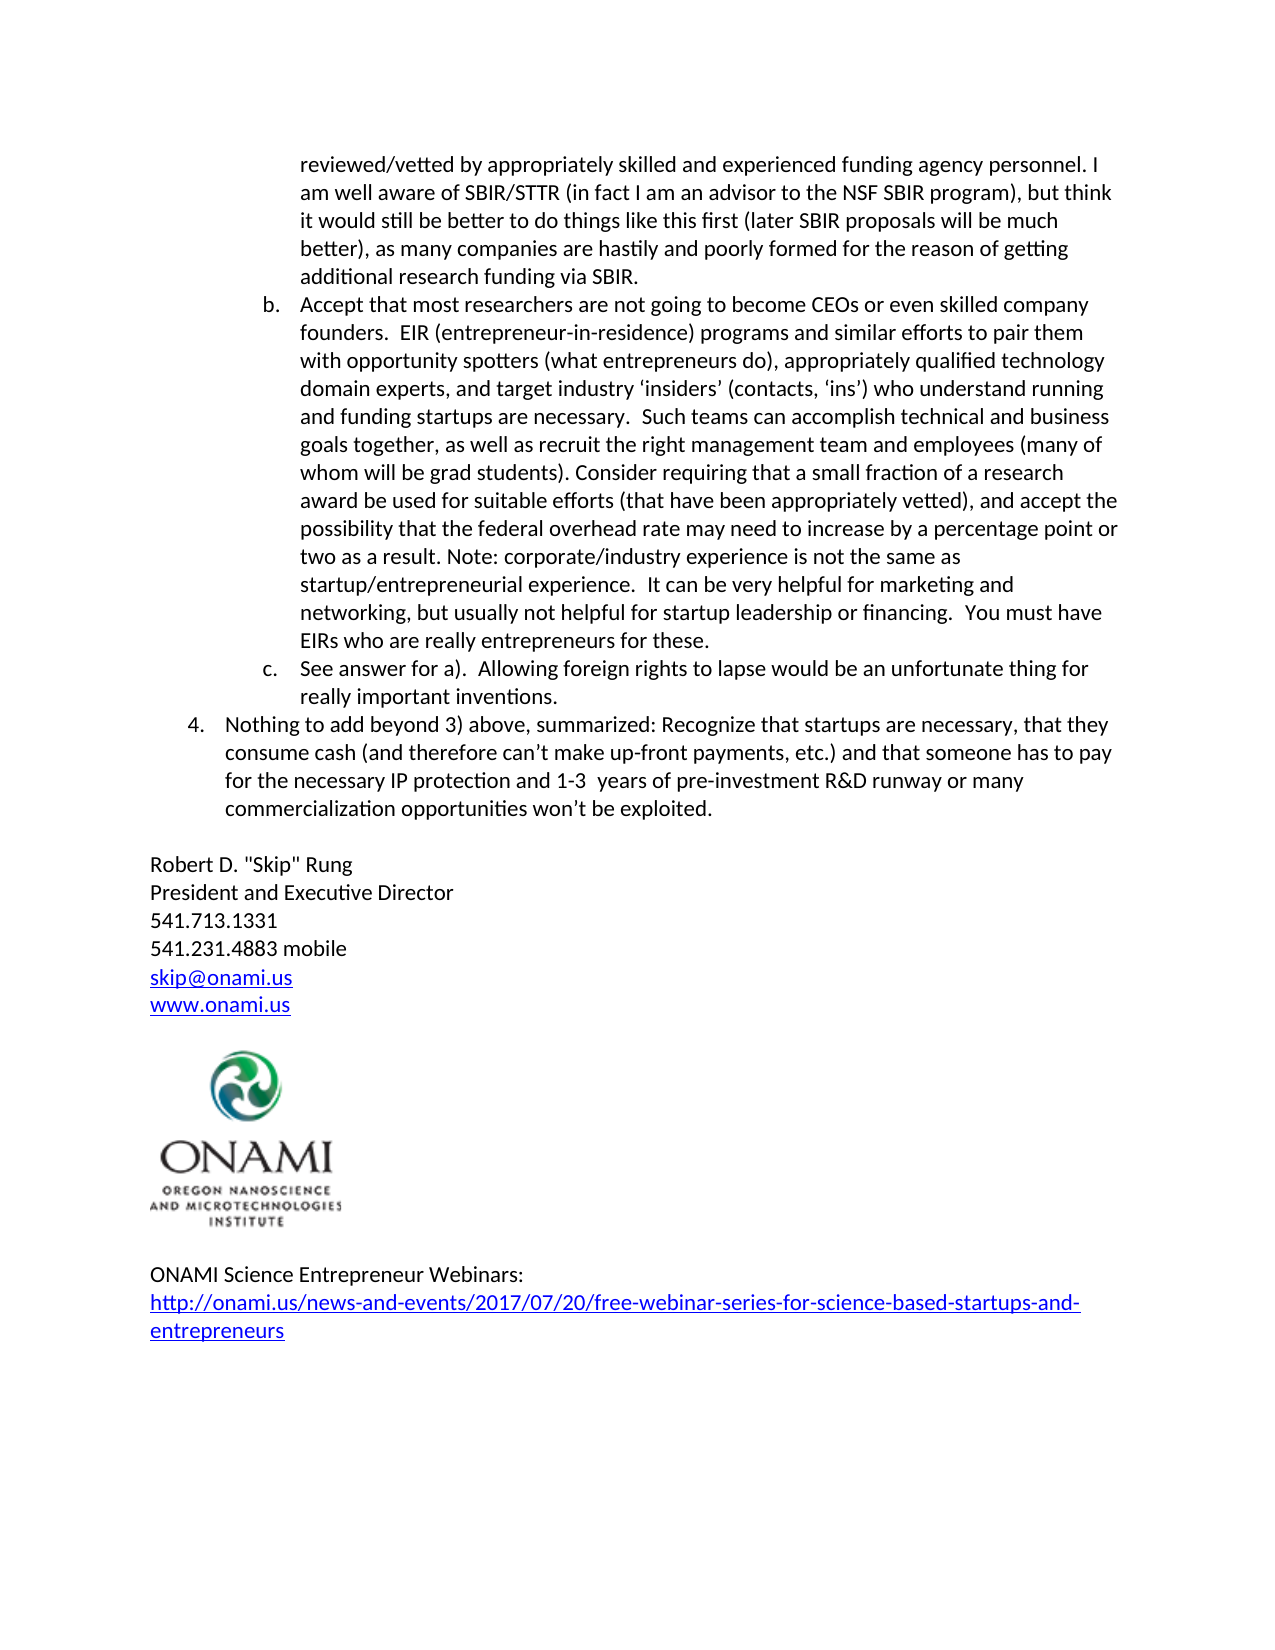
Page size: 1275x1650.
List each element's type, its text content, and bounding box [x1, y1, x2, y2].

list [262, 150, 1125, 290]
text skip@onami.us [150, 963, 1125, 991]
picture [150, 1046, 342, 1232]
text 541.231.4883 mobile [150, 934, 1125, 963]
text ONAMI Science Entrepreneur Webinars: [150, 1260, 1125, 1288]
list Nothing to add beyond 3) above, summarized: Recognize that startups are necessary, that they consume cash (and therefore can’t make up-front payments, etc.) and that someone has to pay for the necessary IP protection and 1-3 years of pre-investment R&D runway or many commercialization opportunities won’t be exploited. [187, 710, 1125, 822]
text http://onami.us/news-and-events/2017/07/20/free-webinar-series-for-science-based-startups-and-entrepreneurs [150, 1288, 1125, 1344]
text www.onami.us [150, 991, 1125, 1019]
text President and Executive Director [150, 878, 1125, 907]
text 541.713.1331 [150, 907, 1125, 934]
list Accept that most researchers are not going to become CEOs or even skilled company founders. EIR (entrepreneur-in-residence) programs and similar efforts to pair them with opportunity spotters (what entrepreneurs do), appropriately qualified technology domain experts, and target industry ‘insiders’ (contacts, ‘ins’) who understand running and funding startups are necessary. Such teams can accomplish technical and business goals together, as well as recruit the right management team and employees (many of whom will be grad students). Consider requiring that a small fraction of a research award be used for suitable efforts (that have been appropriately vetted), and accept the possibility that the federal overhead rate may need to increase by a percentage point or two as a result. Note: corporate/industry experience is not the same as startup/entrepreneurial experience. It can be very helpful for marketing and networking, but usually not helpful for startup leadership or financing. You must have EIRs who are really entrepreneurs for these. [262, 290, 1125, 654]
text Robert D. "Skip" Rung [150, 851, 1125, 878]
list See answer for a). Allowing foreign rights to lapse would be an unfortunate thing for really important inventions. [262, 654, 1125, 710]
